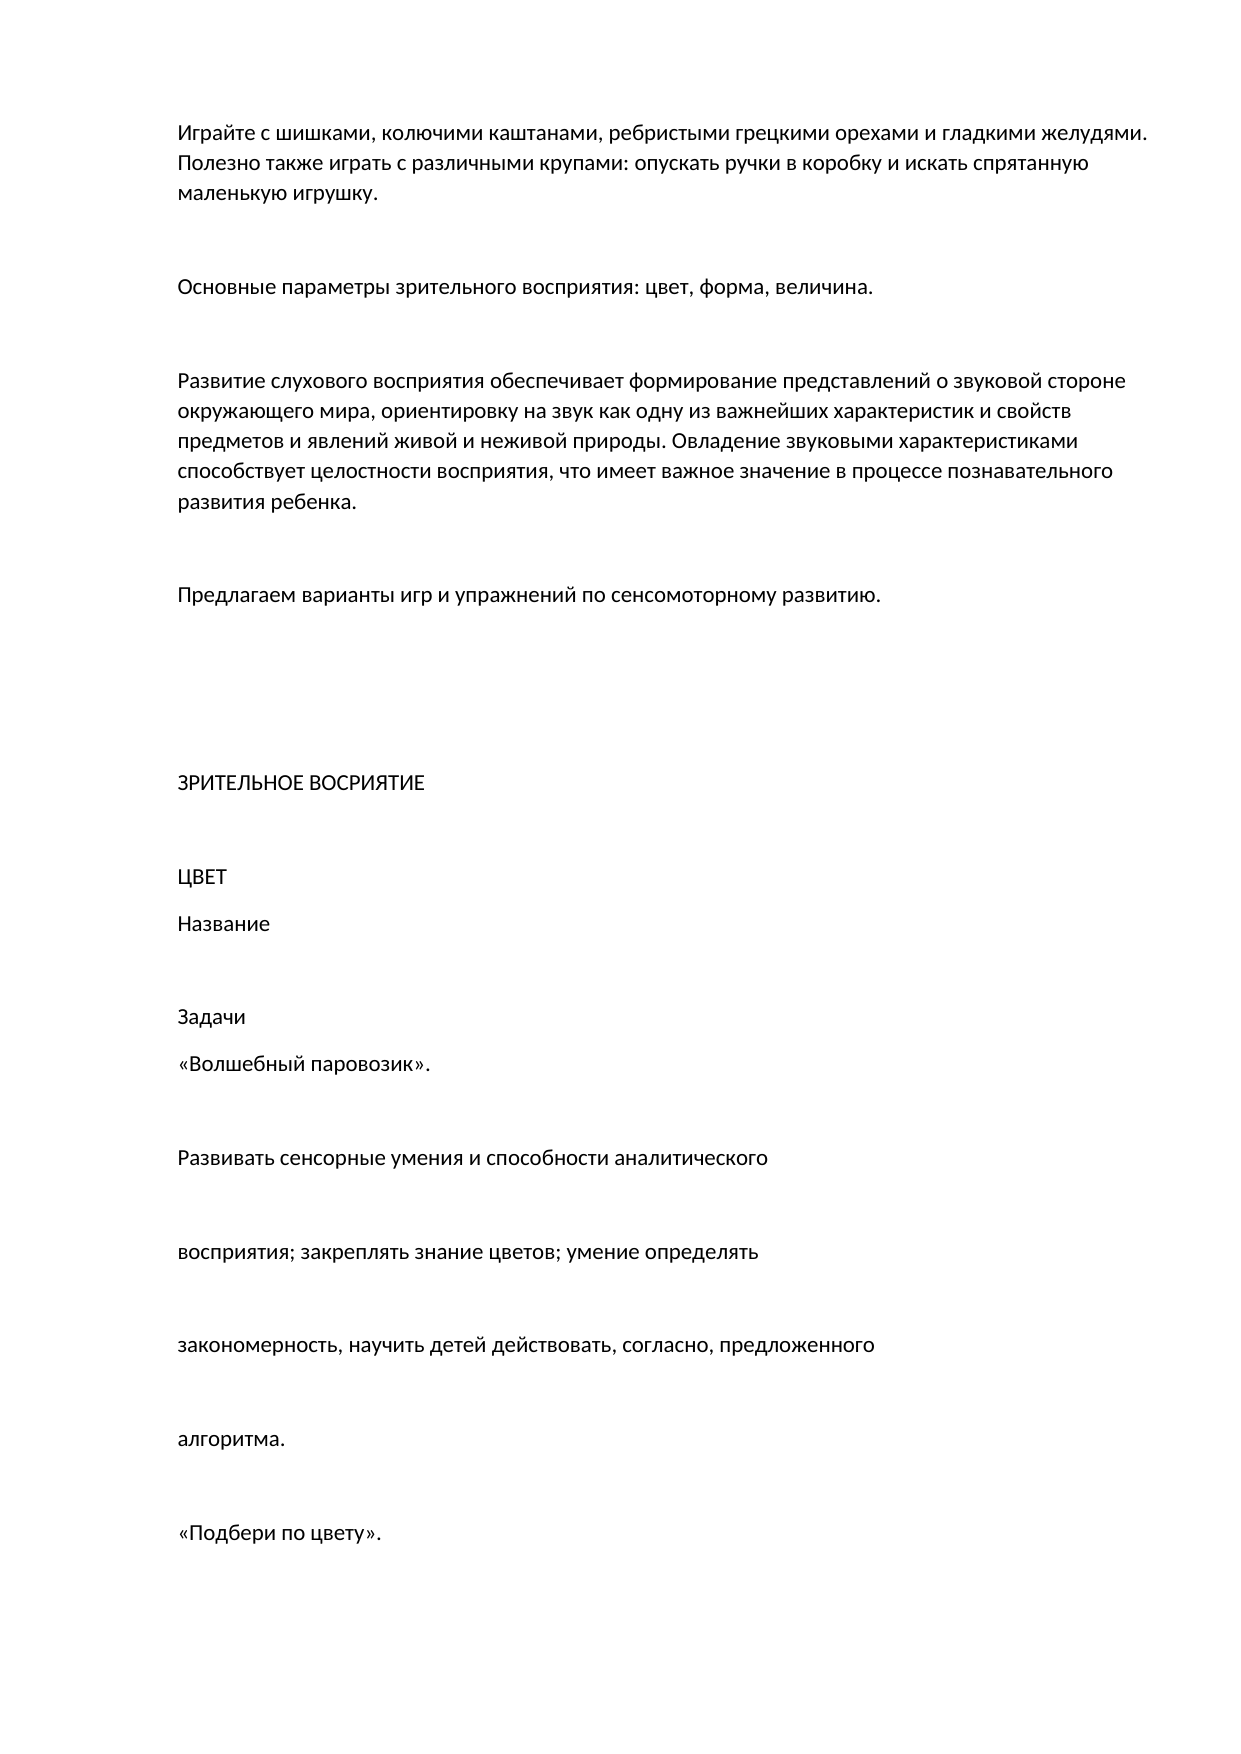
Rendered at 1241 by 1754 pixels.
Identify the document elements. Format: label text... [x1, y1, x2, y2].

text Основные параметры зрительного восприятия: цвет, форма, величина. [177, 272, 1152, 300]
text Развитие слухового восприятия обеспечивает формирование представлений о звуковой стороне окружающего мира, ориентировку на звук как одну из важнейших характеристик и свойств предметов и явлений живой и неживой природы. Овладение звуковыми характеристиками способствует целостности восприятия, что имеет важное значение в процессе познавательного развития ребенка. [177, 366, 1152, 515]
text Развивать сенсорные умения и способности аналитического [177, 1143, 1152, 1171]
text Название [177, 909, 1152, 937]
text «Подбери по цвету». [177, 1518, 1152, 1546]
text «Волшебный паровозик». [177, 1049, 1152, 1077]
text Предлагаем варианты игр и упражнений по сенсомоторному развитию. [177, 581, 1152, 609]
text Задачи [177, 1002, 1152, 1031]
text алгоритма. [177, 1424, 1152, 1452]
text закономерность, научить детей действовать, согласно, предложенного [177, 1331, 1152, 1359]
text ЗРИТЕЛЬНОЕ ВОСРИЯТИЕ [177, 768, 1152, 796]
text восприятия; закреплять знание цветов; умение определять [177, 1237, 1152, 1265]
text ЦВЕТ [177, 862, 1152, 890]
text Играйте с шишками, колючими каштанами, ребристыми грецкими орехами и гладкими желудями. Полезно также играть с различными крупами: опускать ручки в коробку и искать спрятанную маленькую игрушку. [177, 118, 1152, 207]
